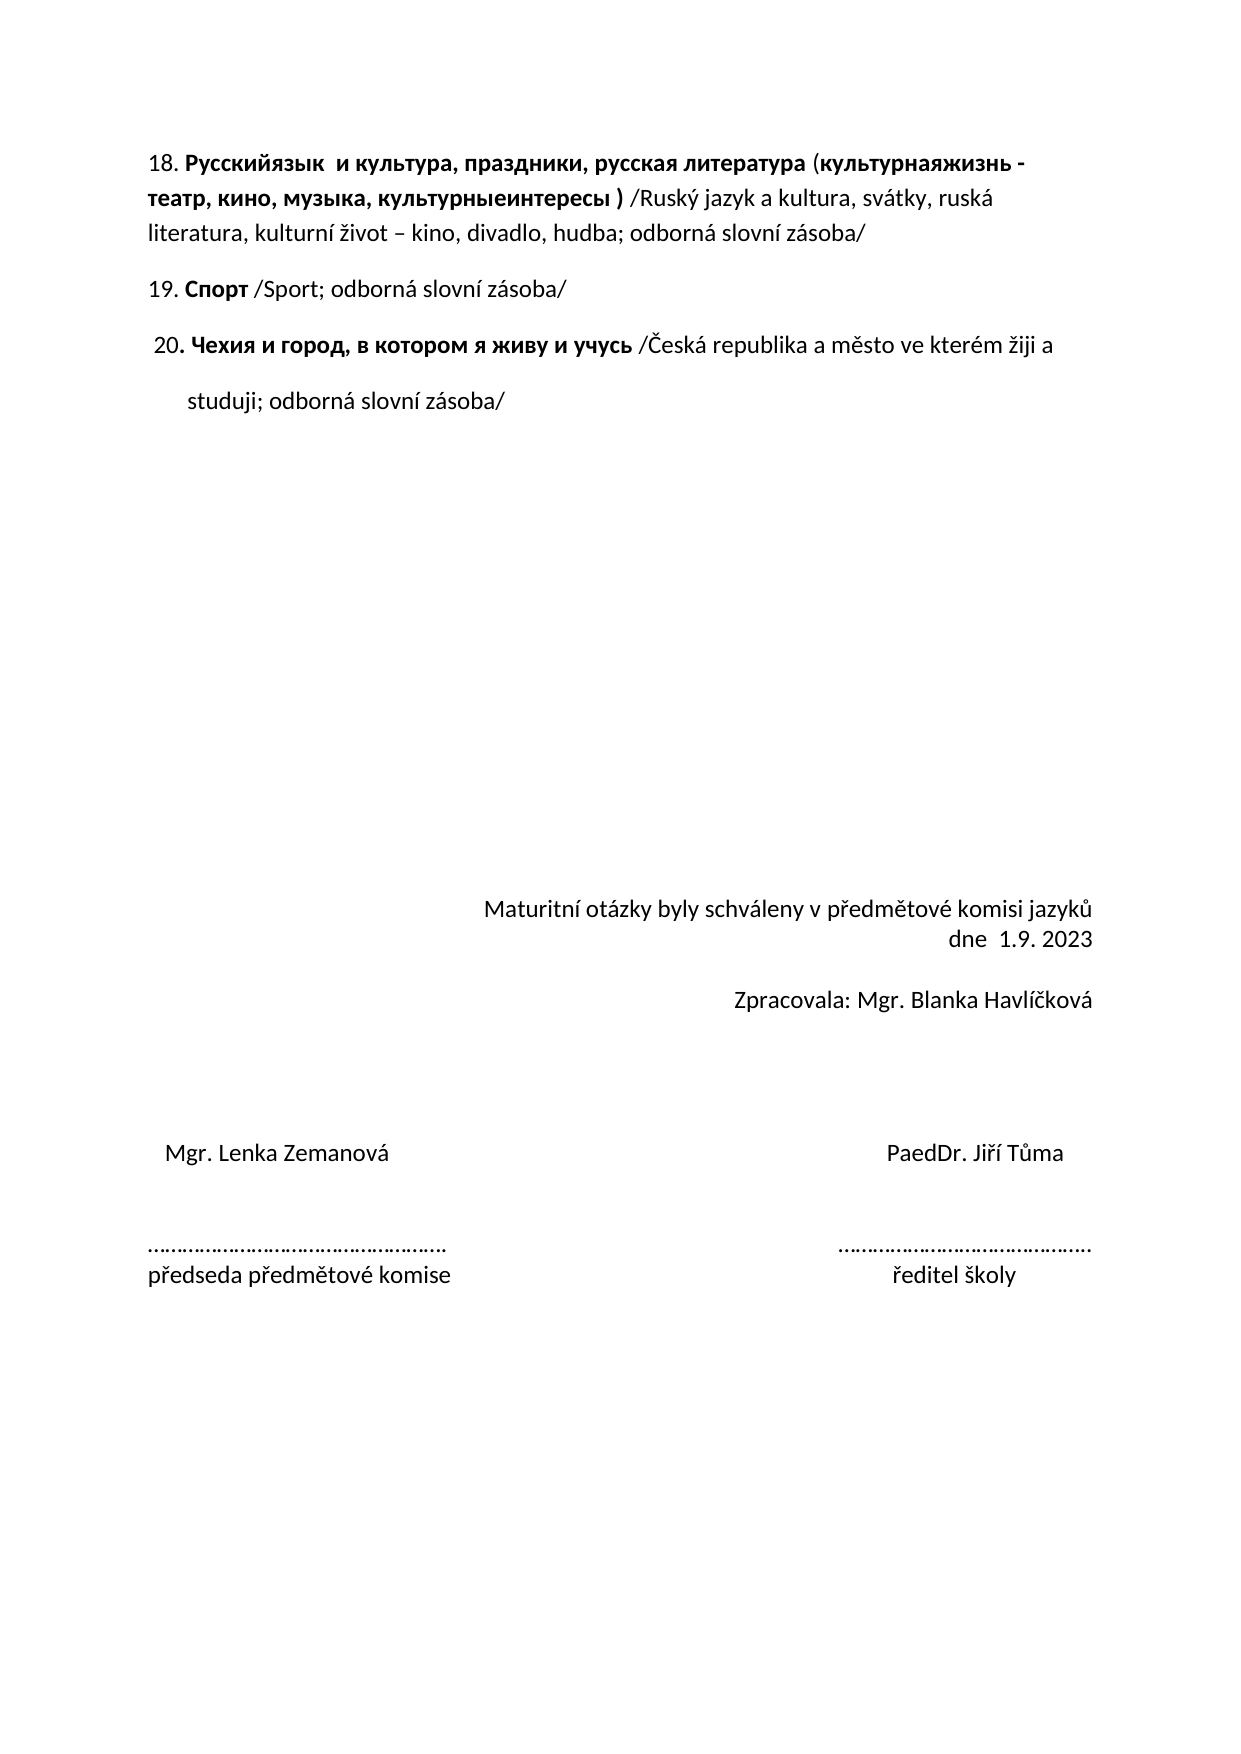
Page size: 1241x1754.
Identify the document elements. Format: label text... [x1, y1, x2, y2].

text Mgr. Lenka Zemanová PaedDr. Jiří Tůma [148, 1137, 1093, 1167]
text ……………………………………………. …………………………………….. [148, 1228, 1093, 1259]
text dne 1.9. 2023 [148, 923, 1093, 954]
text studuji; odborná slovní zásoba/ [148, 385, 1093, 416]
text 18. Русскийязык и культура, праздники, pусская литература (культурнаяжизнь - театр, кино, мyзыка, культурныеинтересы ) /Ruský jazyk a kultura, svátky, ruská literatura, kulturní život – kino, divadlo, hudba; odborná slovní zásoba/ [148, 148, 1093, 248]
text 19. Спорт /Sport; odborná slovní zásoba/ [148, 273, 1093, 304]
text Maturitní otázky byly schváleny v předmětové komisi jazyků [148, 893, 1093, 923]
text předseda předmětové komise ředitel školy [148, 1259, 1093, 1289]
text 20. Чехия и город, в котором я живу и учусь /Česká republika a město ve kterém žiji a [148, 329, 1093, 360]
text Zpracovala: Mgr. Blanka Havlíčková [148, 984, 1093, 1015]
